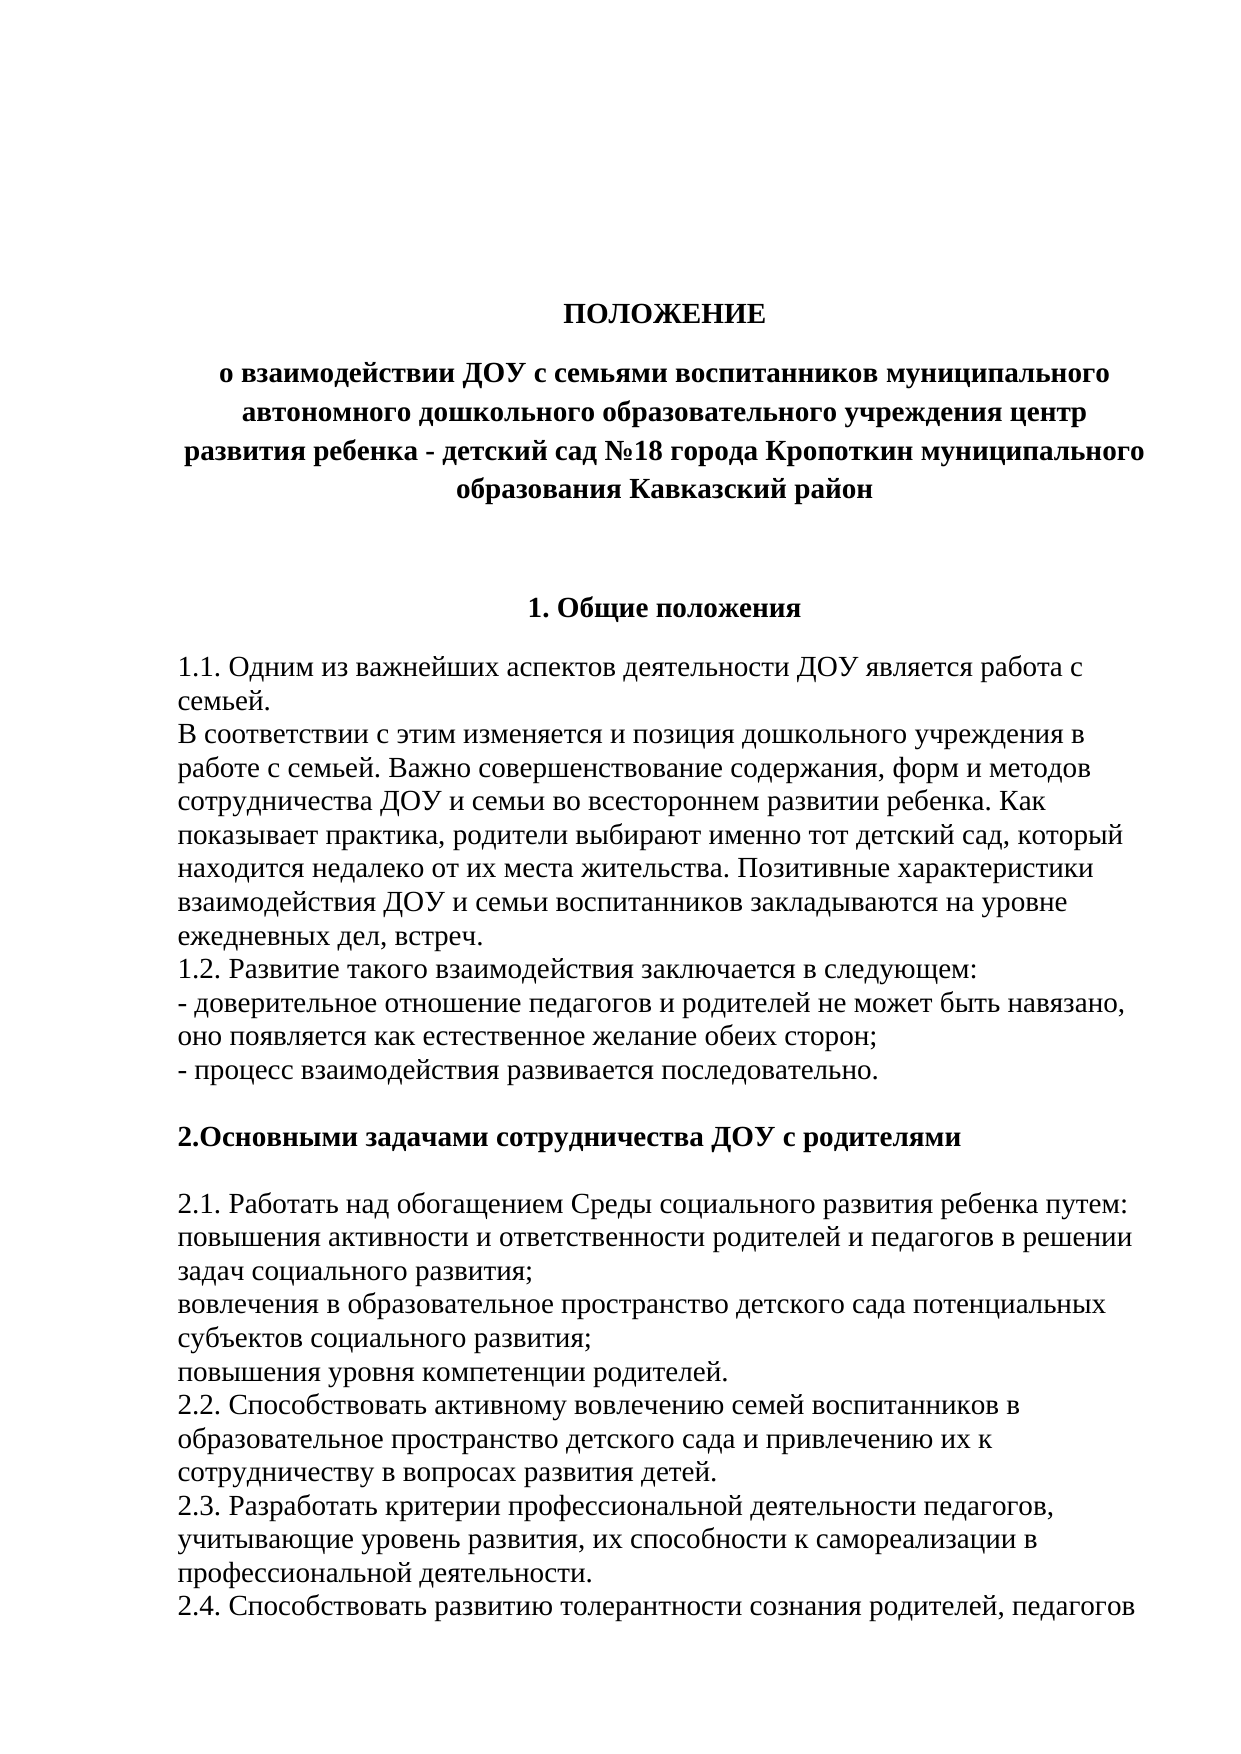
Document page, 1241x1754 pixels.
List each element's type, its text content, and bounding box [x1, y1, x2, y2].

text сотрудничеству в вопросах развития детей. [177, 1454, 1152, 1488]
text - процесс взаимодействия развивается последовательно. [177, 1052, 1152, 1085]
text работе с семьей. Важно совершенствование содержания, форм и методов [177, 750, 1152, 783]
text 1. Общие положения [177, 590, 1152, 623]
text семьей. [177, 683, 1152, 716]
text В соответствии с этим изменяется и позиция дошкольного учреждения в [177, 716, 1152, 750]
text повышения активности и ответственности родителей и педагогов в решении [177, 1219, 1152, 1253]
text 2.2. Способствовать активному вовлечению семей воспитанников в [177, 1387, 1152, 1421]
text ежедневных дел, встреч. [177, 918, 1152, 951]
text 2.1. Работать над обогащением Среды социального развития ребенка путем: [177, 1186, 1152, 1219]
text вовлечения в образовательное пространство детского сада потенциальных [177, 1287, 1152, 1320]
text ПОЛОЖЕНИЕ [177, 296, 1152, 330]
text повышения уровня компетенции родителей. [177, 1354, 1152, 1387]
text учитывающие уровень развития, их способности к самореализации в [177, 1521, 1152, 1555]
text оно появляется как естественное желание обеих сторон; [177, 1018, 1152, 1052]
text 1.2. Развитие такого взаимодействия заключается в следующем: [177, 951, 1152, 985]
text о взаимодействии ДОУ с семьями воспитанников муниципального автономного дошкольного образовательного учреждения центр развития ребенка - детский сад №18 города Кропоткин муниципального образования Кавказский район [177, 356, 1152, 505]
text взаимодействия ДОУ и семьи воспитанников закладываются на уровне [177, 884, 1152, 918]
text 1.1. Одним из важнейших аспектов деятельности ДОУ является работа с [177, 649, 1152, 683]
text находится недалеко от их места жительства. Позитивные характеристики [177, 851, 1152, 884]
text 2.4. Способствовать развитию толерантности сознания родителей, педагогов [177, 1588, 1152, 1622]
text образовательное пространство детского сада и привлечению их к [177, 1421, 1152, 1454]
text субъектов социального развития; [177, 1320, 1152, 1354]
text профессиональной деятельности. [177, 1555, 1152, 1588]
text - доверительное отношение педагогов и родителей не может быть навязано, [177, 985, 1152, 1018]
text 2.3. Разработать критерии профессиональной деятельности педагогов, [177, 1488, 1152, 1521]
text 2.Основными задачами сотрудничества ДОУ с родителями [177, 1119, 1152, 1152]
text сотрудничества ДОУ и семьи во всестороннем развитии ребенка. Как [177, 783, 1152, 817]
text показывает практика, родители выбирают именно тот детский сад, который [177, 817, 1152, 851]
text задач социального развития; [177, 1253, 1152, 1287]
